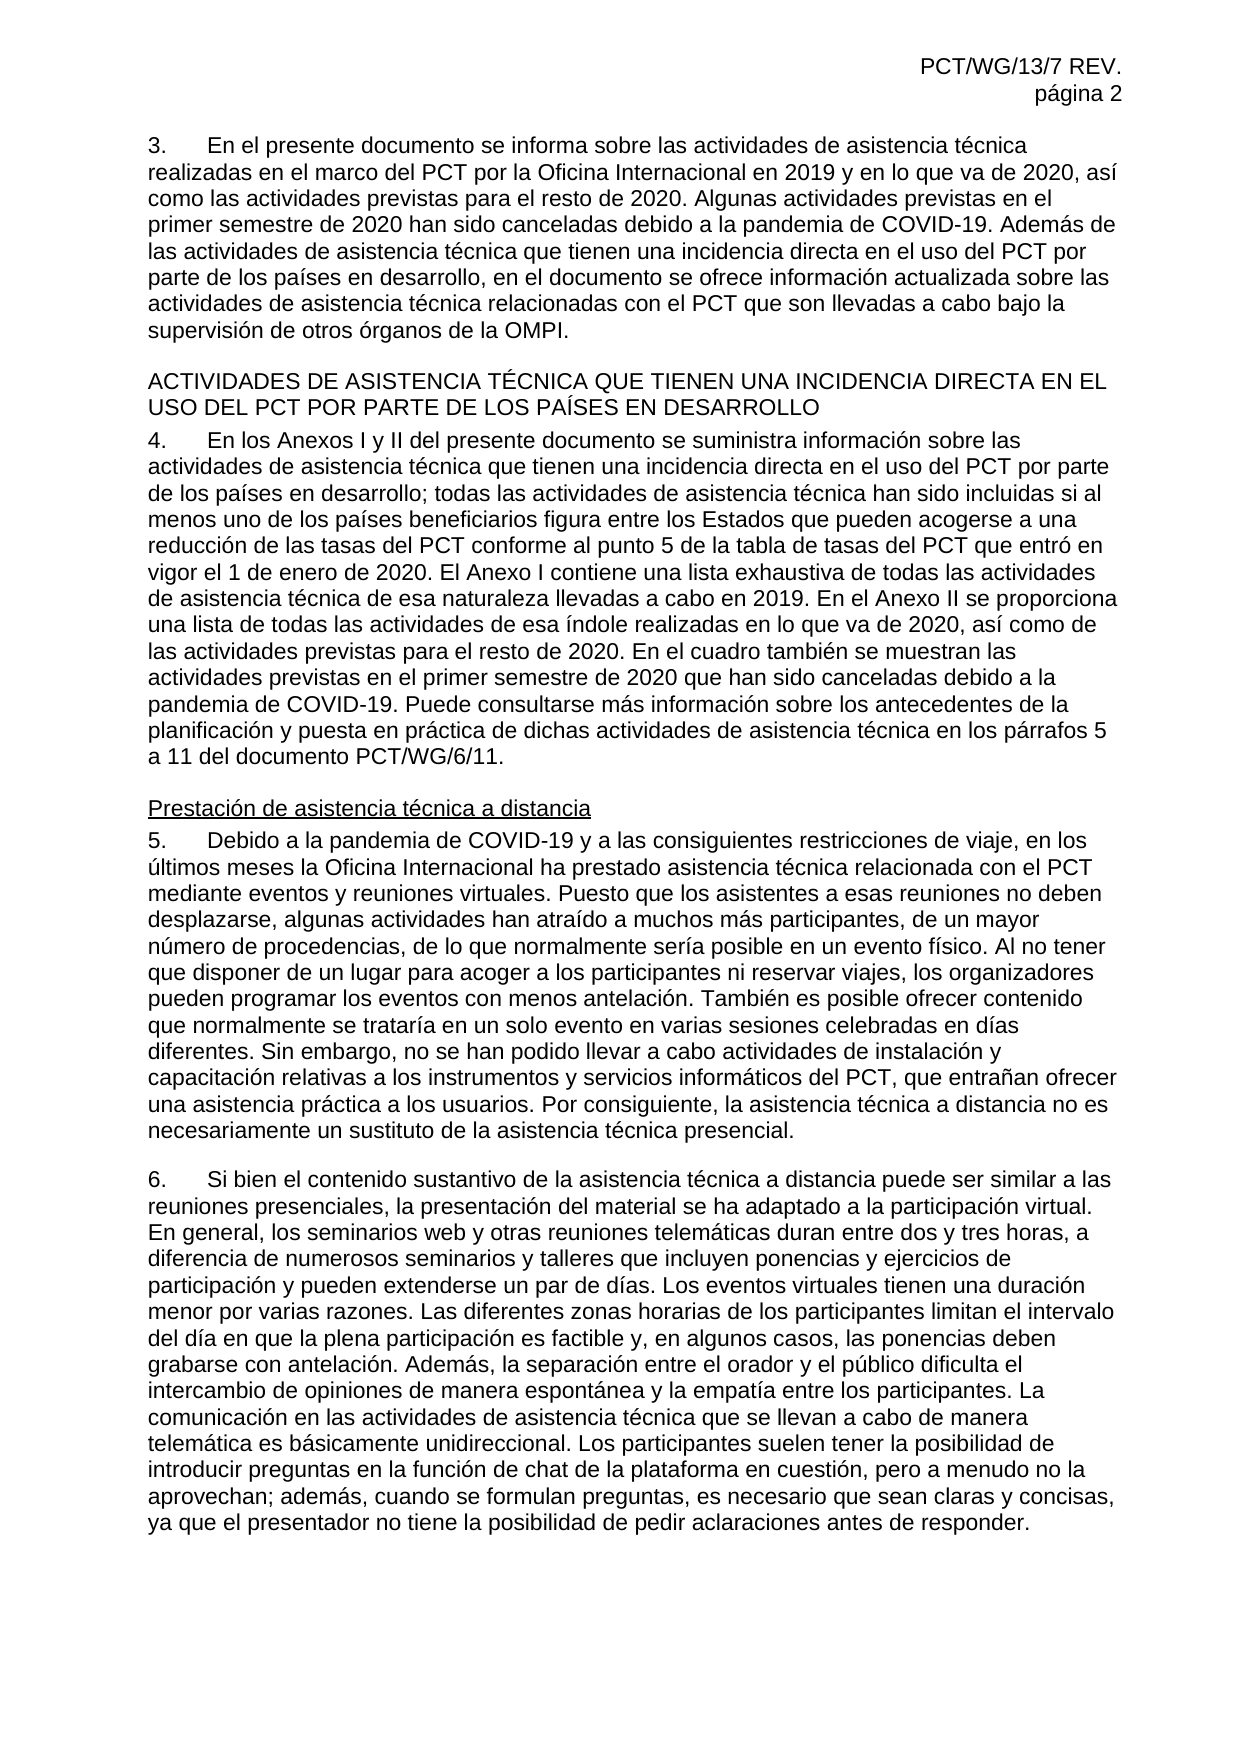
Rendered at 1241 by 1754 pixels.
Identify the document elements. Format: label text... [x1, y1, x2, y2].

subtitle Prestación de asistencia técnica a distancia [148, 794, 1122, 821]
text En el presente documento se informa sobre las actividades de asistencia técnica realizadas en el marco del PCT por la Oficina Internacional en 2019 y en lo que va de 2020, así como las actividades previstas para el resto de 2020. Algunas actividades previstas en el primer semestre de 2020 han sido canceladas debido a la pandemia de COVID-19. Además de las actividades de asistencia técnica que tienen una incidencia directa en el uso del PCT por parte de los países en desarrollo, en el documento se ofrece información actualizada sobre las actividades de asistencia técnica relacionadas con el PCT que son llevadas a cabo bajo la supervisión de otros órganos de la OMPI. [148, 132, 1122, 343]
text Debido a la pandemia de COVID-19 y a las consiguientes restricciones de viaje, en los últimos meses la Oficina Internacional ha prestado asistencia técnica relacionada con el PCT mediante eventos y reuniones virtuales. Puesto que los asistentes a esas reuniones no deben desplazarse, algunas actividades han atraído a muchos más participantes, de un mayor número de procedencias, de lo que normalmente sería posible en un evento físico. Al no tener que disponer de un lugar para acoger a los participantes ni reservar viajes, los organizadores pueden programar los eventos con menos antelación. También es posible ofrecer contenido que normalmente se trataría en un solo evento en varias sesiones celebradas en días diferentes. Sin embargo, no se han podido llevar a cabo actividades de instalación y capacitación relativas a los instrumentos y servicios informáticos del PCT, que entrañan ofrecer una asistencia práctica a los usuarios. Por consiguiente, la asistencia técnica a distancia no es necesariamente un sustituto de la asistencia técnica presencial. [148, 827, 1122, 1143]
text Si bien el contenido sustantivo de la asistencia técnica a distancia puede ser similar a las reuniones presenciales, la presentación del material se ha adaptado a la participación virtual. En general, los seminarios web y otras reuniones telemáticas duran entre dos y tres horas, a diferencia de numerosos seminarios y talleres que incluyen ponencias y ejercicios de participación y pueden extenderse un par de días. Los eventos virtuales tienen una duración menor por varias razones. Las diferentes zonas horarias de los participantes limitan el intervalo del día en que la plena participación es factible y, en algunos casos, las ponencias deben grabarse con antelación. Además, la separación entre el orador y el público dificulta el intercambio de opiniones de manera espontánea y la empatía entre los participantes. La comunicación en las actividades de asistencia técnica que se llevan a cabo de manera telemática es básicamente unidireccional. Los participantes suelen tener la posibilidad de introducir preguntas en la función de chat de la plataforma en cuestión, pero a menudo no la aprovechan; además, cuando se formulan preguntas, es necesario que sean claras y concisas, ya que el presentador no tiene la posibilidad de pedir aclaraciones antes de responder. [148, 1166, 1122, 1535]
subtitle Actividades de asistencia técnica que tienen una incidencia directa en el uso del PCT por parte de los países en desarrollo [148, 368, 1122, 421]
text En los Anexos I y II del presente documento se suministra información sobre las actividades de asistencia técnica que tienen una incidencia directa en el uso del PCT por parte de los países en desarrollo; todas las actividades de asistencia técnica han sido incluidas si al menos uno de los países beneficiarios figura entre los Estados que pueden acogerse a una reducción de las tasas del PCT conforme al punto 5 de la tabla de tasas del PCT que entró en vigor el 1 de enero de 2020. El Anexo I contiene una lista exhaustiva de todas las actividades de asistencia técnica de esa naturaleza llevadas a cabo en 2019. En el Anexo II se proporciona una lista de todas las actividades de esa índole realizadas en lo que va de 2020, así como de las actividades previstas para el resto de 2020. En el cuadro también se muestran las actividades previstas en el primer semestre de 2020 que han sido canceladas debido a la pandemia de COVID-19. Puede consultarse más información sobre los antecedentes de la planificación y puesta en práctica de dichas actividades de asistencia técnica en los párrafos 5 a 11 del documento PCT/WG/6/11. [148, 427, 1122, 769]
